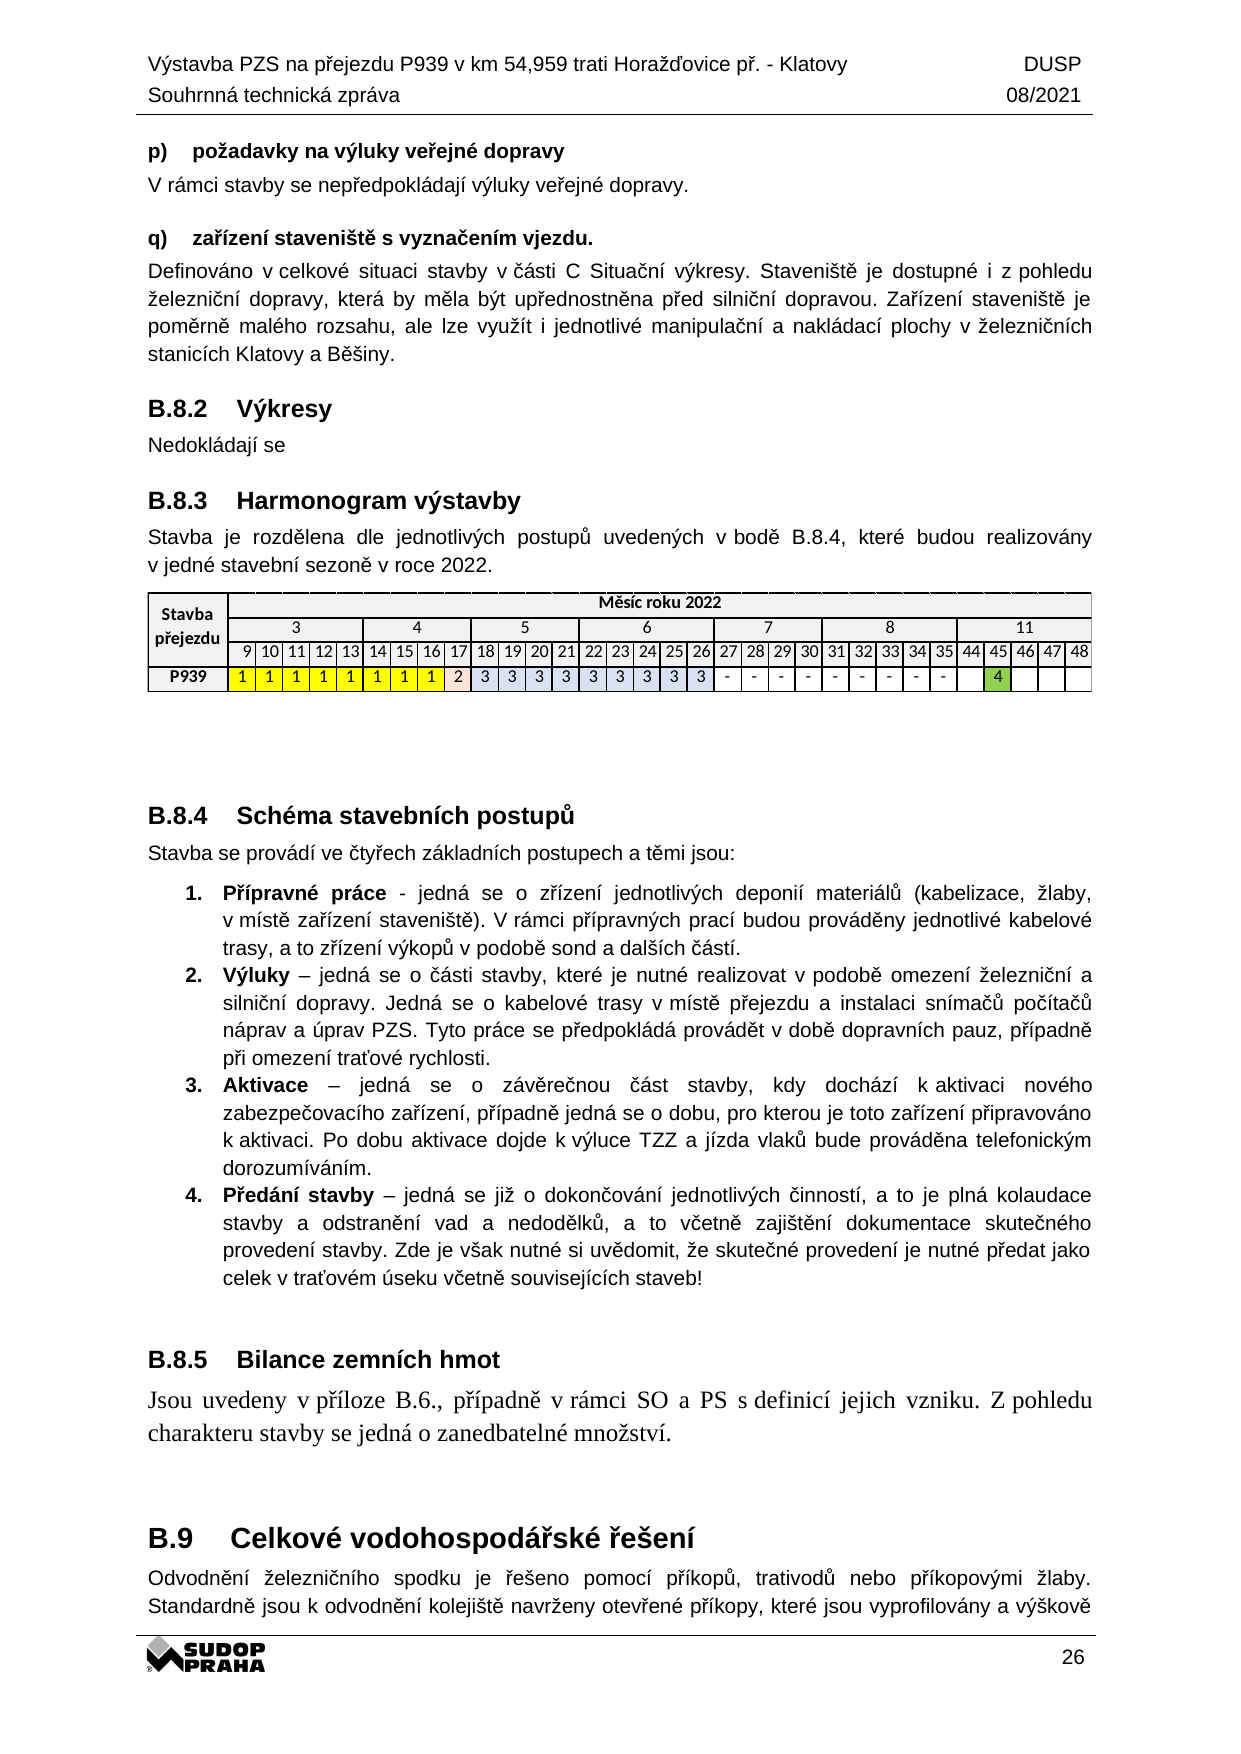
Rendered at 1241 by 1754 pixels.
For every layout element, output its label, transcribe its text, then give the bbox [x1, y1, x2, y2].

subtitle zařízení staveniště s vyznačením vjezdu. [148, 225, 1092, 249]
text Definováno v celkové situaci stavby v části C Situační výkresy. Staveniště je dostupné i z pohledu železniční dopravy, která by měla být upřednostněna před silniční dopravou. Zařízení staveniště je poměrně malého rozsahu, ale lze využít i jednotlivé manipulační a nakládací plochy v železničních stanicích Klatovy a Běšiny. [148, 259, 1092, 366]
subtitle Celkové vodohospodářské řešení [148, 1521, 1092, 1555]
subtitle Harmonogram výstavby [148, 486, 1092, 514]
list Předání stavby – jedná se již o dokončování jednotlivých činností, a to je plná kolaudace stavby a odstranění vad a nedodělků, a to včetně zajištění dokumentace skutečného provedení stavby. Zde je však nutné si uvědomit, že skutečné provedení je nutné předat jako celek v traťovém úseku včetně souvisejících staveb! [185, 1183, 1092, 1289]
subtitle Výkresy [148, 394, 1092, 423]
text Stavba se provádí ve čtyřech základních postupech a těmi jsou: [148, 840, 1092, 864]
text Stavba je rozdělena dle jednotlivých postupů uvedených v bodě B.8.4, které budou realizovány v jedné stavební sezoně v roce 2022. [148, 525, 1092, 577]
text Jsou uvedeny v příloze B.6., případně v rámci SO a PS s definicí jejich vzniku. Z pohledu charakteru stavby se jedná o zanedbatelné množství. [148, 1385, 1092, 1446]
text V rámci stavby se nepředpokládají výluky veřejné dopravy. [148, 173, 1092, 197]
list Výluky – jedná se o části stavby, které je nutné realizovat v podobě omezení železniční a silniční dopravy. Jedná se o kabelové trasy v místě přejezdu a instalaci snímačů počítačů náprav a úprav PZS. Tyto práce se předpokládá provádět v době dopravních pauz, případně při omezení traťové rychlosti. [185, 963, 1092, 1069]
list Aktivace – jedná se o závěrečnou část stavby, kdy dochází k aktivaci nového zabezpečovacího zařízení, případně jedná se o dobu, pro kterou je toto zařízení připravováno k aktivaci. Po dobu aktivace dojde k výluce TZZ a jízda vlaků bude prováděna telefonickým dorozumíváním. [185, 1073, 1092, 1179]
list Přípravné práce - jedná se o zřízení jednotlivých deponií materiálů (kabelizace, žlaby, v místě zařízení staveniště). V rámci přípravných prací budou prováděny jednotlivé kabelové trasy, a to zřízení výkopů v podobě sond a dalších částí. [185, 880, 1092, 959]
subtitle požadavky na výluky veřejné dopravy [148, 139, 1092, 163]
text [148, 1566, 1092, 1617]
text Nedokládají se [148, 433, 1092, 457]
subtitle Bilance zemních hmot [148, 1345, 1092, 1374]
subtitle Schéma stavebních postupů [148, 801, 1092, 830]
picture [146, 1636, 265, 1672]
